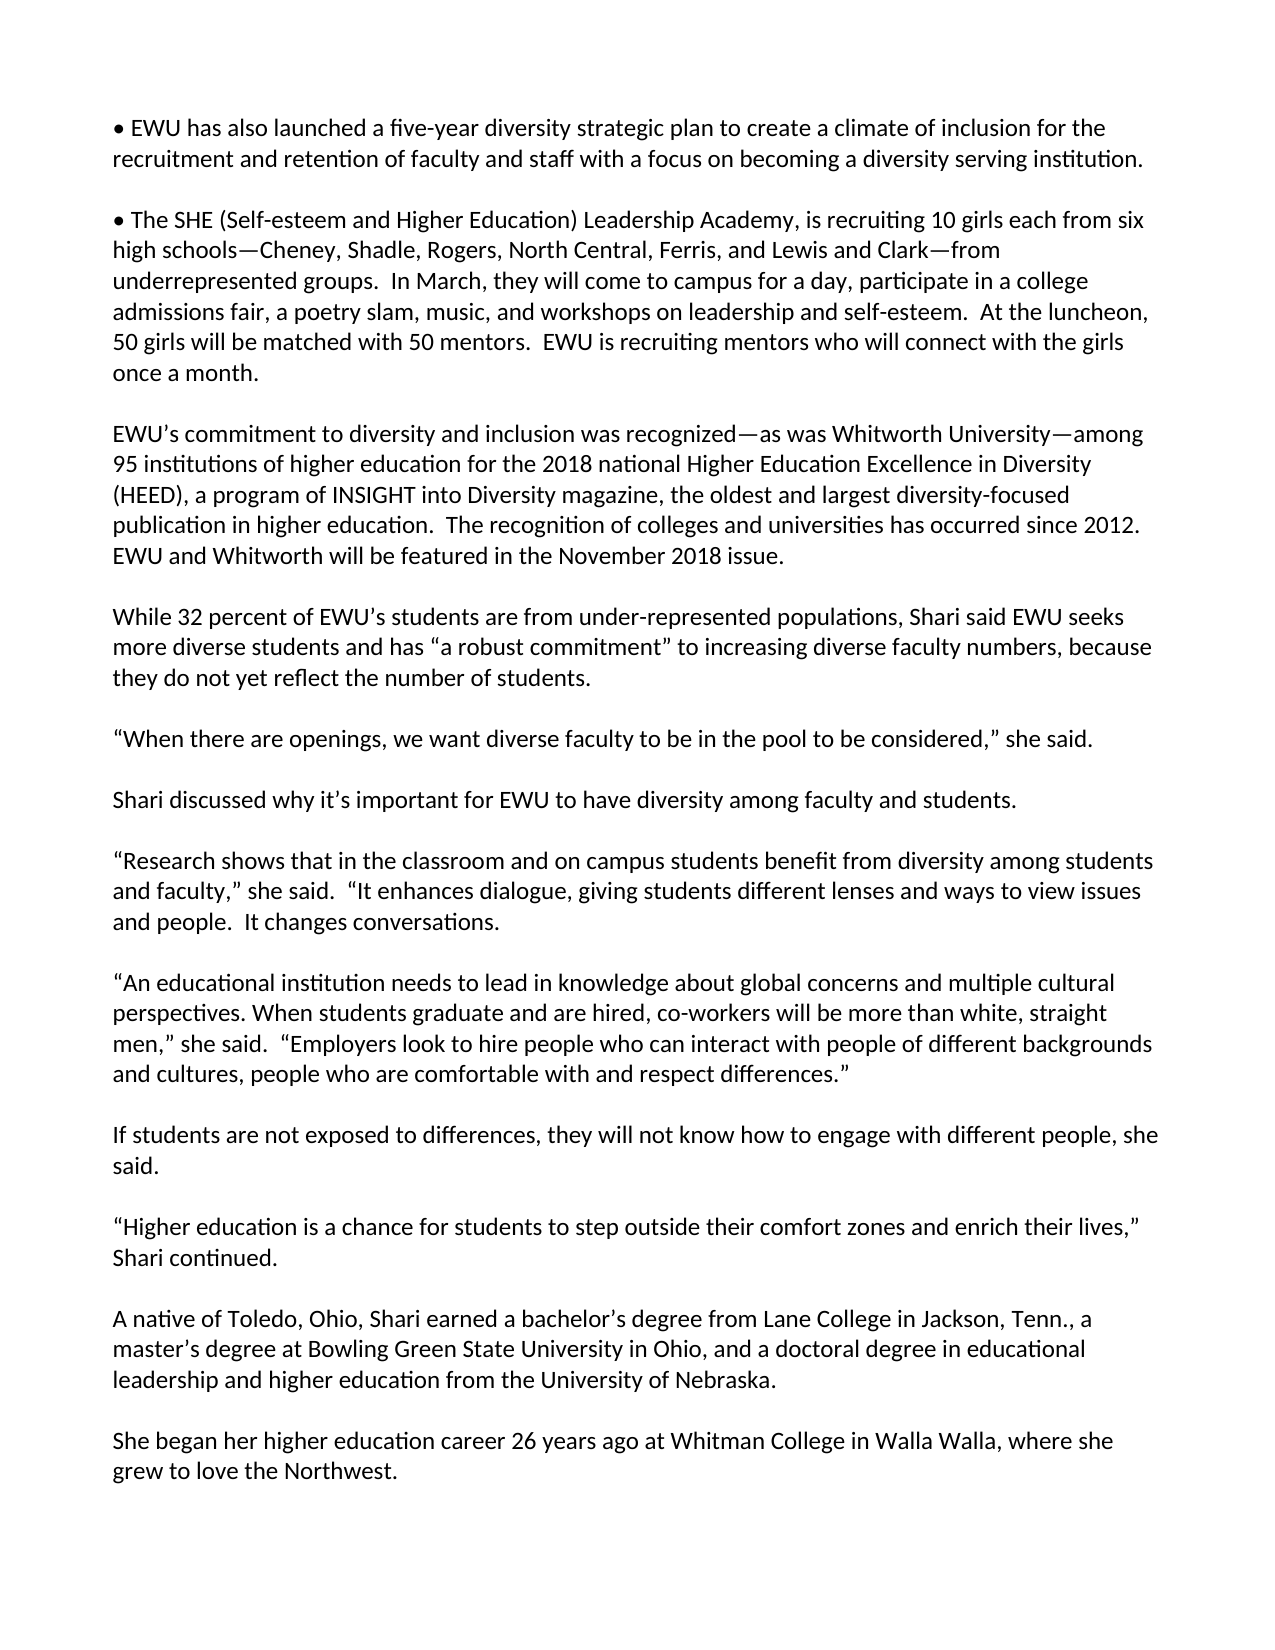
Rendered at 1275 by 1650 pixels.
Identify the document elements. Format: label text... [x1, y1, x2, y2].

text “Higher education is a chance for students to step outside their comfort zones and enrich their lives,” Shari continued. [112, 1211, 1162, 1272]
text While 32 percent of EWU’s students are from under-represented populations, Shari said EWU seeks more diverse students and has “a robust commitment” to increasing diverse faculty numbers, because they do not yet reflect the number of students. [112, 601, 1162, 692]
text EWU’s commitment to diversity and inclusion was recognized—as was Whitworth University—among 95 institutions of higher education for the 2018 national Higher Education Excellence in Diversity (HEED), a program of INSIGHT into Diversity magazine, the oldest and largest diversity-focused publication in higher education. The recognition of colleges and universities has occurred since 2012. EWU and Whitworth will be featured in the November 2018 issue. [112, 418, 1162, 570]
text Shari discussed why it’s important for EWU to have diversity among faculty and students. [112, 784, 1162, 814]
text “When there are openings, we want diverse faculty to be in the pool to be considered,” she said. [112, 723, 1162, 753]
text “Research shows that in the classroom and on campus students benefit from diversity among students and faculty,” she said. “It enhances dialogue, giving students different lenses and ways to view issues and people. It changes conversations. [112, 845, 1162, 937]
text If students are not exposed to differences, they will not know how to engage with different people, she said. [112, 1120, 1162, 1181]
text • The SHE (Self-esteem and Higher Education) Leadership Academy, is recruiting 10 girls each from six high schools—Cheney, Shadle, Rogers, North Central, Ferris, and Lewis and Clark—from underrepresented groups. In March, they will come to campus for a day, participate in a college admissions fair, a poetry slam, music, and workshops on leadership and self-esteem. At the luncheon, 50 girls will be matched with 50 mentors. EWU is recruiting mentors who will connect with the girls once a month. [112, 204, 1162, 387]
text A native of Toledo, Ohio, Shari earned a bachelor’s degree from Lane College in Jackson, Tenn., a master’s degree at Bowling Green State University in Ohio, and a doctoral degree in educational leadership and higher education from the University of Nebraska. [112, 1303, 1162, 1394]
text “An educational institution needs to lead in knowledge about global concerns and multiple cultural perspectives. When students graduate and are hired, co-workers will be more than white, straight men,” she said. “Employers look to hire people who can interact with people of different backgrounds and cultures, people who are comfortable with and respect differences.” [112, 967, 1162, 1089]
text • EWU has also launched a five-year diversity strategic plan to create a climate of inclusion for the recruitment and retention of faculty and staff with a focus on becoming a diversity serving institution. [112, 112, 1162, 173]
text She began her higher education career 26 years ago at Whitman College in Walla Walla, where she grew to love the Northwest. [112, 1425, 1162, 1486]
